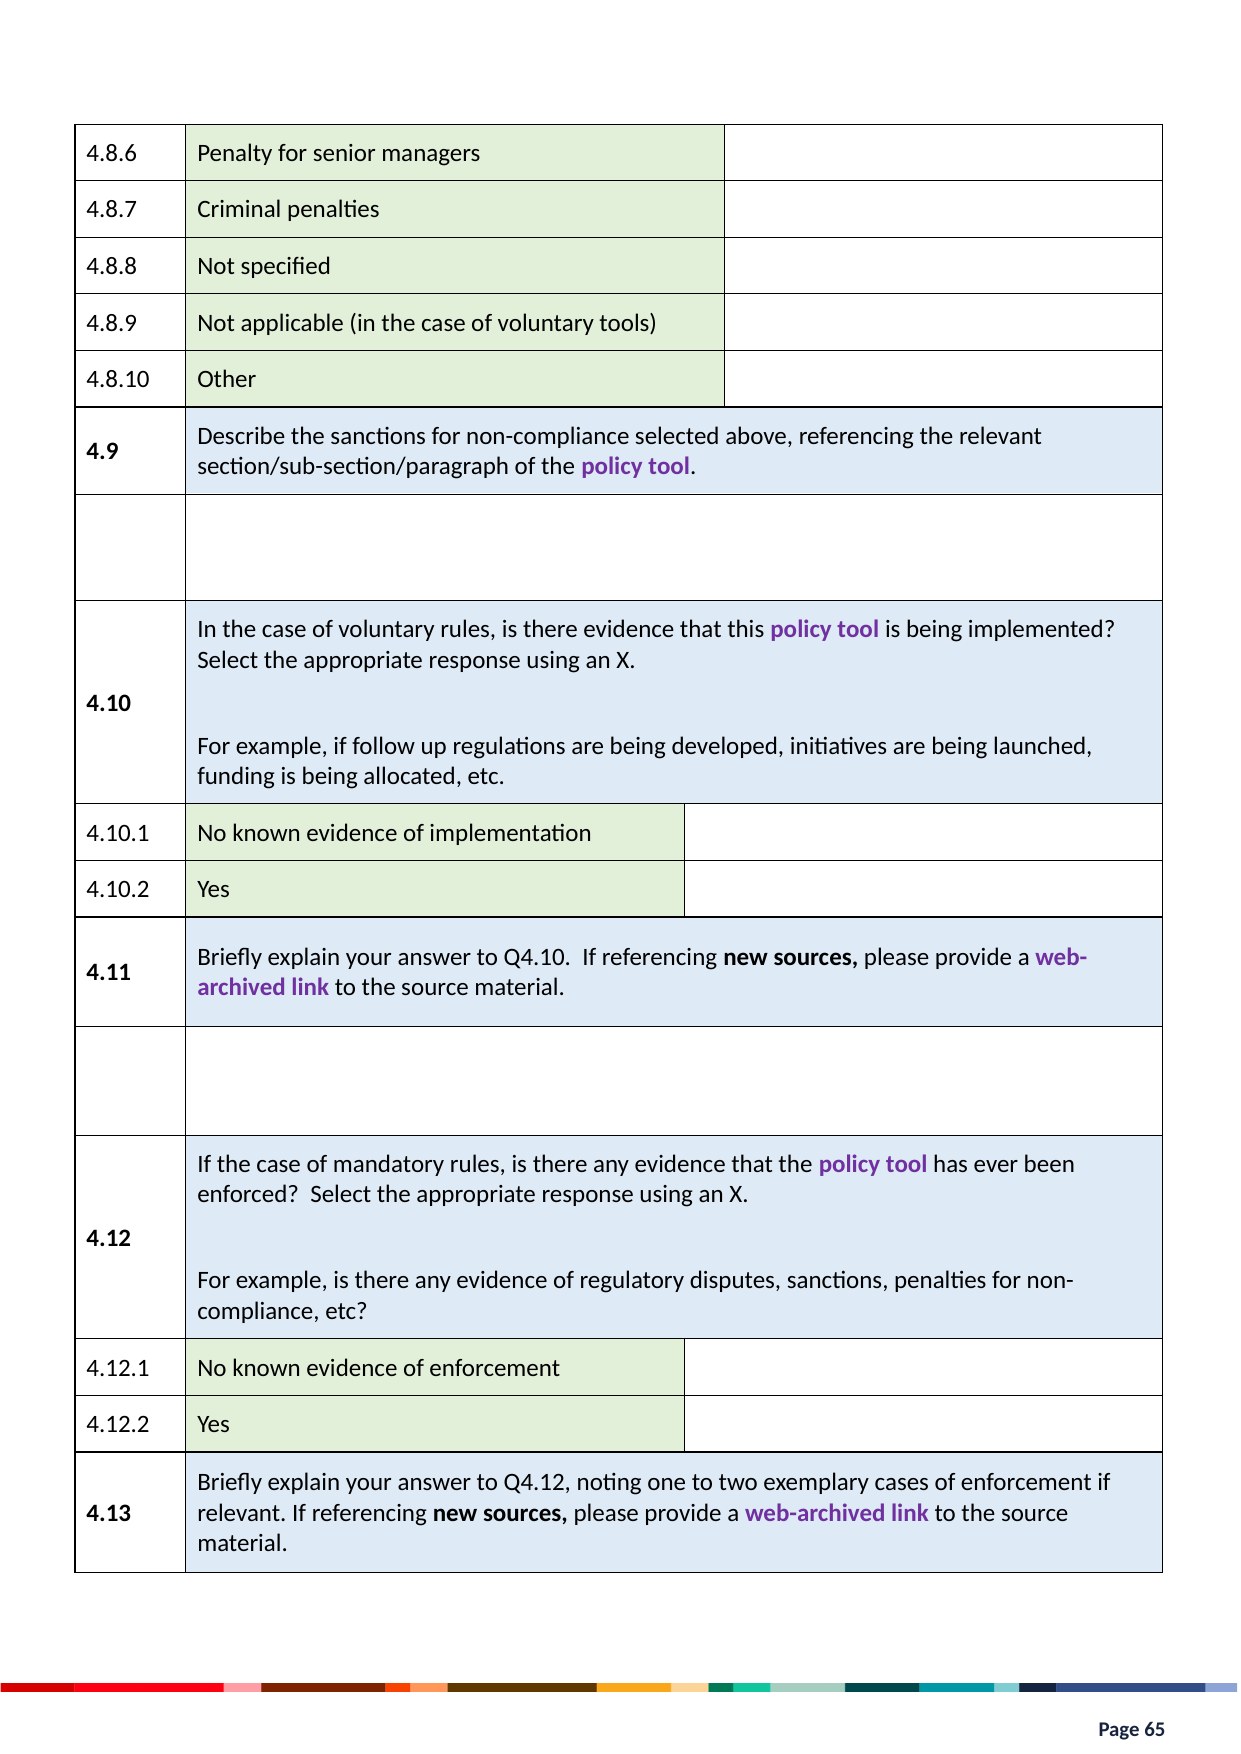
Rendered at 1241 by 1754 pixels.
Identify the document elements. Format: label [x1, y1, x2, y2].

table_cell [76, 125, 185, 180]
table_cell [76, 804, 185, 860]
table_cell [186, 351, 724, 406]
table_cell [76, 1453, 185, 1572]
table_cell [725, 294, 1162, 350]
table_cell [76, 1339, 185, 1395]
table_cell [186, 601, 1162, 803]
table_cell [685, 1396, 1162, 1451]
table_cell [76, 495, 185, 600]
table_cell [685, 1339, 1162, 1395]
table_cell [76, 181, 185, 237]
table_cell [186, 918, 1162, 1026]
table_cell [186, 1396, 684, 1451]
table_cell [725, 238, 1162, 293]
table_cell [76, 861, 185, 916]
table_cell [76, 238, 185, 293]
picture [0, 1683, 1236, 1692]
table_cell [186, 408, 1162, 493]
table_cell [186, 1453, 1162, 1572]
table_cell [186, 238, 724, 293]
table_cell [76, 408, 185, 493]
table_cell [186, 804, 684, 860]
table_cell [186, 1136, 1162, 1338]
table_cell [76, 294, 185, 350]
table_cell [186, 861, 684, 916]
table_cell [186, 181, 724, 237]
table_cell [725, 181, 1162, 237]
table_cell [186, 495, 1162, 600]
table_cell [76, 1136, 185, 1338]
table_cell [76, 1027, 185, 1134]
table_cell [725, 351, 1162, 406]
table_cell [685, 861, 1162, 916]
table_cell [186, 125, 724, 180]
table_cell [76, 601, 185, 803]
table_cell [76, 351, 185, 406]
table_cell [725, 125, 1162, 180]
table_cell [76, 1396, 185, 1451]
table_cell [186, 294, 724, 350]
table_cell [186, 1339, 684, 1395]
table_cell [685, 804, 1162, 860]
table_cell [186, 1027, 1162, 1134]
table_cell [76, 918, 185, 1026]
